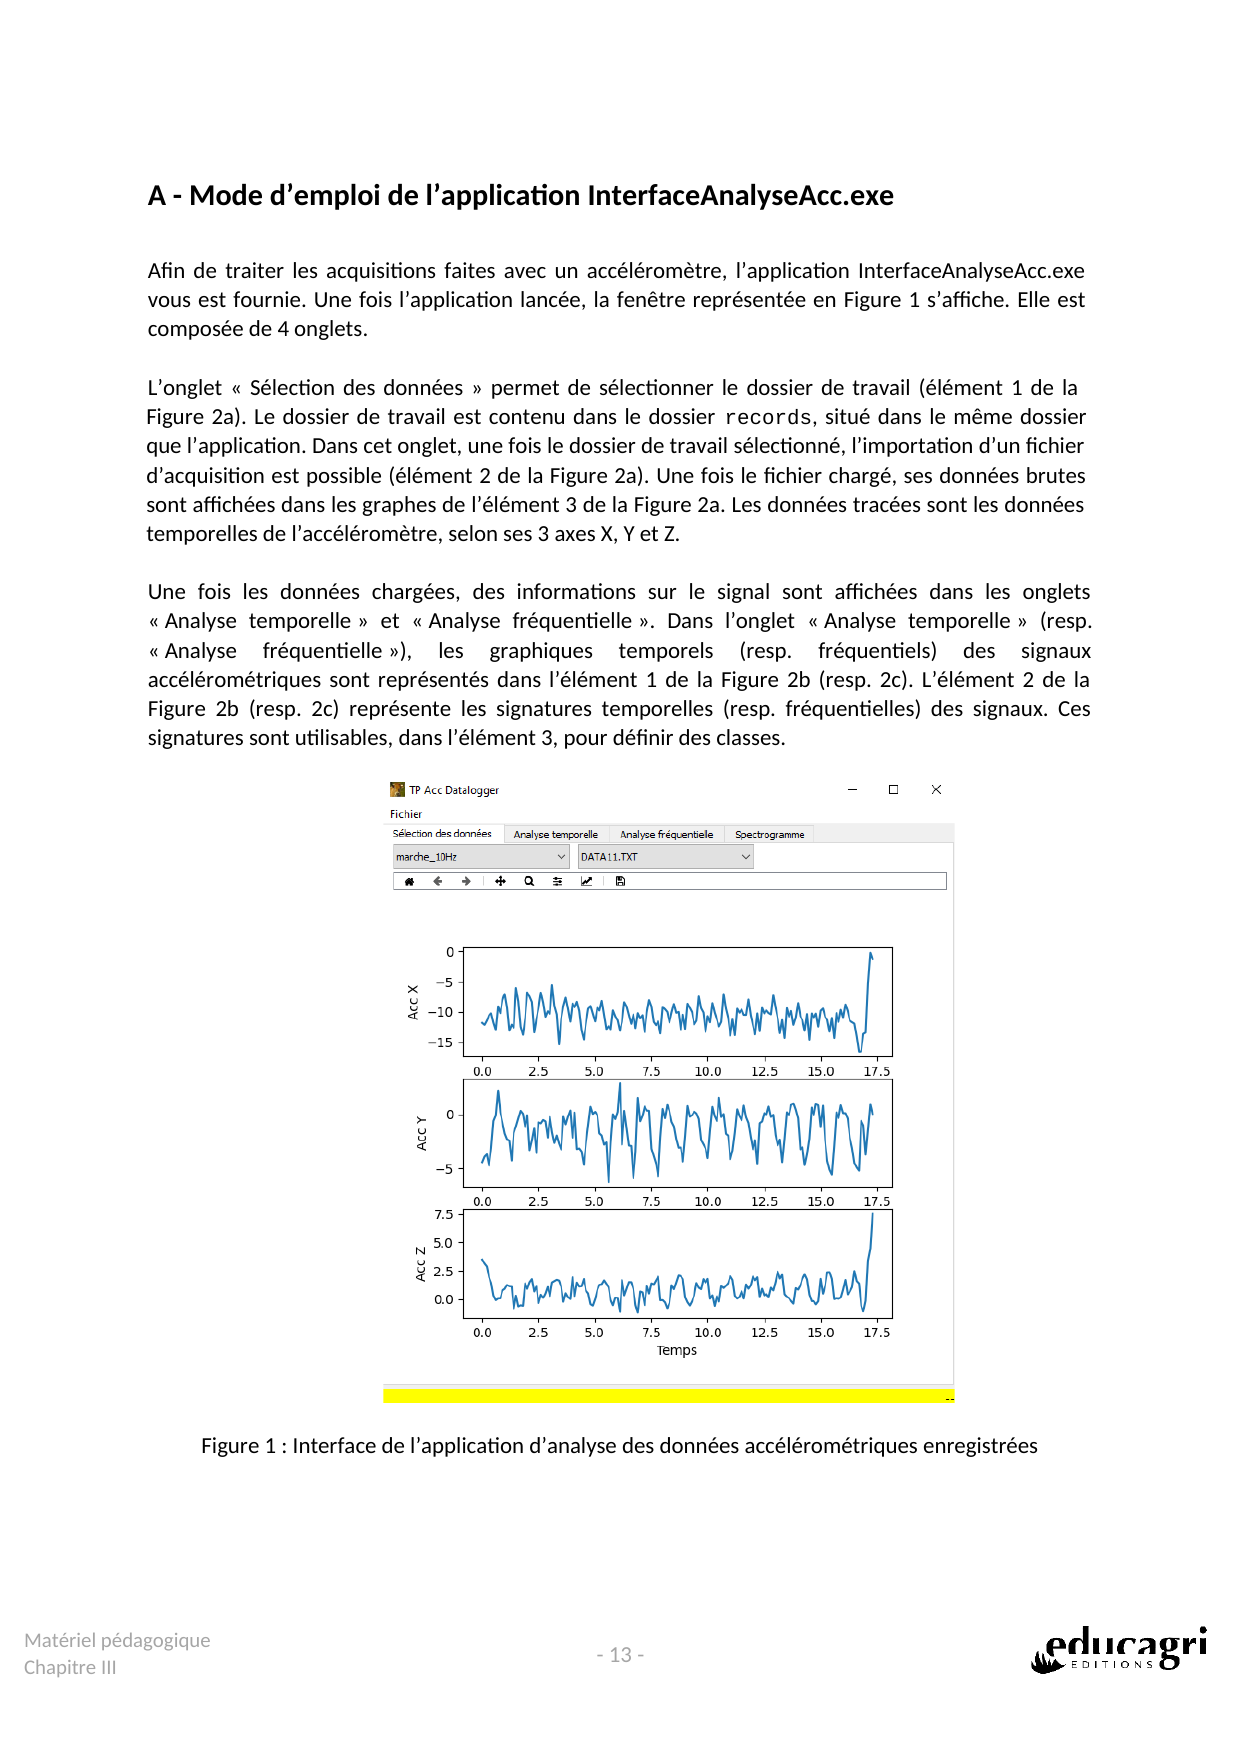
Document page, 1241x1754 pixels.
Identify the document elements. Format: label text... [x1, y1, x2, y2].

text Afin de traiter les acquisitions faites avec un accéléromètre, l’application InterfaceAnalyseAcc.exe vous est fournie. Une fois l’application lancée, la fenêtre représentée en Figure 1 s’affiche. Elle est composée de 4 onglets. [148, 255, 1087, 342]
picture [1023, 1620, 1214, 1681]
picture [382, 776, 954, 1402]
text Une fois les données chargées, des informations sur le signal sont affichées dans les onglets « Analyse temporelle » et « Analyse fréquentielle ». Dans l’onglet « Analyse temporelle » (resp. « Analyse fréquentielle »), les graphiques temporels (resp. fréquentiels) des signaux accélérométriques sont représentés dans l’élément 1 de la Figure 2b (resp. 2c). L’élément 2 de la Figure 2b (resp. 2c) représente les signatures temporelles (resp. fréquentielles) des signaux. Ces signatures sont utilisables, dans l’élément 3, pour définir des classes. [148, 576, 1093, 751]
text L’onglet « Sélection des données » permet de sélectionner le dossier de travail (élément 1 de la Figure 2a). Le dossier de travail est contenu dans le dossier records, situé dans le même dossier que l’application. Dans cet onglet, une fois le dossier de travail sélectionné, l’importation d’un fichier d’acquisition est possible (élément 2 de la Figure 2a). Une fois le fichier chargé, ses données brutes sont affichées dans les graphes de l’élément 3 de la Figure 2a. Les données tracées sont les données temporelles de l’accéléromètre, selon ses 3 axes X, Y et Z. [146, 372, 1087, 547]
text Figure 1 : Interface de l’application d’analyse des données accélérométriques enregistrées [148, 1431, 1093, 1459]
subtitle A - Mode d’emploi de l’application InterfaceAnalyseAcc.exe [148, 176, 1087, 212]
